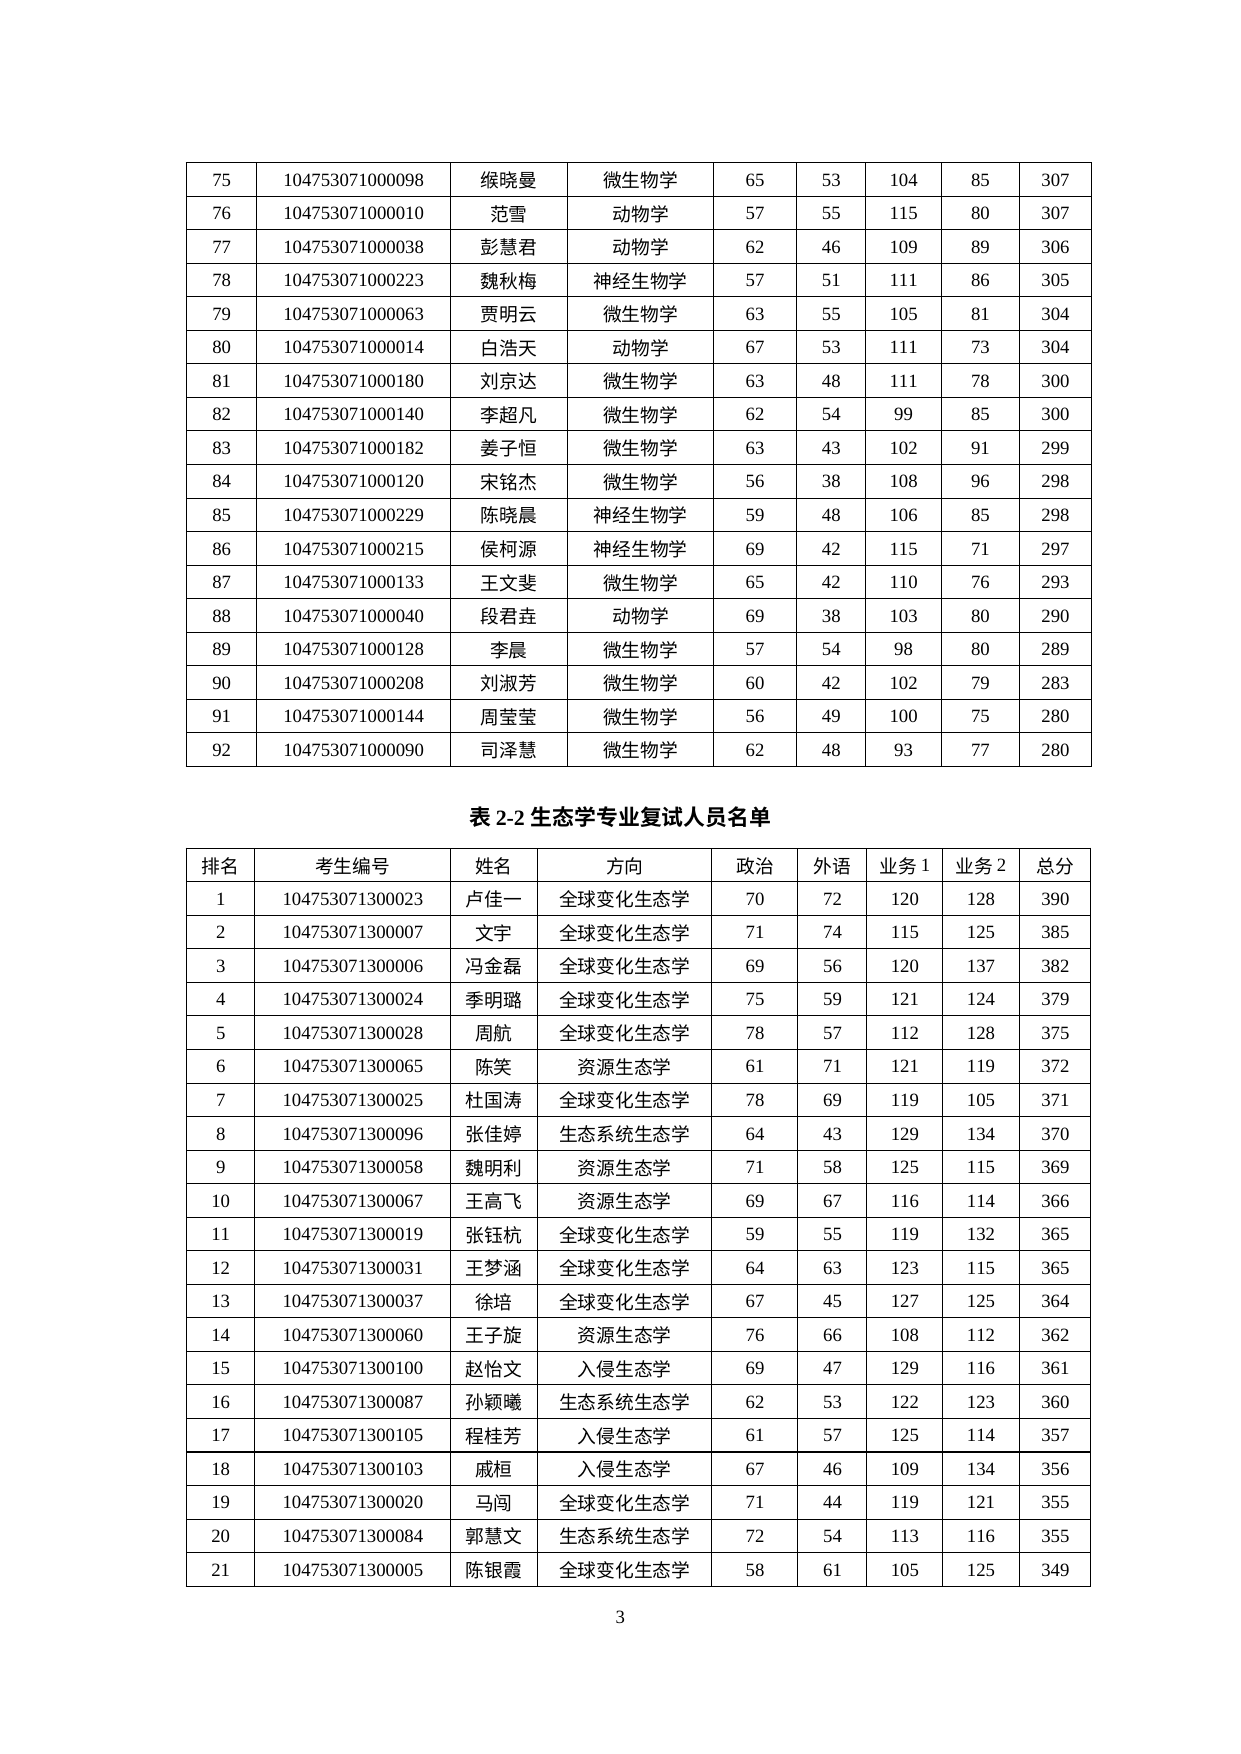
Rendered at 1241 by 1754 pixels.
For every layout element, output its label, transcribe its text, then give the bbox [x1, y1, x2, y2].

table_cell 侯柯源 [451, 532, 567, 564]
table_cell 115 [866, 532, 941, 564]
table_cell 58 [712, 1553, 797, 1586]
table_cell 124 [943, 983, 1019, 1015]
table_cell 19 [187, 1486, 254, 1518]
table_cell 生态系统生态学 [538, 1520, 711, 1552]
table_cell 84 [187, 465, 256, 497]
table_cell 104753071000215 [257, 532, 450, 564]
table_cell 周莹莹 [451, 700, 567, 732]
table_cell 86 [187, 532, 256, 564]
table_cell 119 [867, 1084, 942, 1116]
table_cell 15 [187, 1352, 254, 1384]
table_cell 356 [1020, 1453, 1090, 1485]
table_cell 371 [1020, 1084, 1090, 1116]
table_cell 微生物学 [568, 364, 713, 397]
table_cell 67 [714, 331, 796, 363]
table_cell 全球变化生态学 [538, 882, 711, 915]
table_cell 戚桓 [451, 1453, 537, 1485]
table_cell 104753071300087 [255, 1385, 450, 1418]
table_cell 42 [797, 566, 865, 598]
table_cell 57 [798, 1419, 866, 1451]
table_cell 67 [712, 1453, 797, 1485]
table_cell 54 [797, 633, 865, 665]
table_cell 10 [187, 1184, 254, 1217]
table_cell 9 [187, 1151, 254, 1183]
table_cell 104753071300067 [255, 1184, 450, 1217]
table_cell 5 [187, 1016, 254, 1049]
table_cell 神经生物学 [568, 264, 713, 296]
table_cell 104753071000120 [257, 465, 450, 497]
table_cell 102 [866, 431, 941, 464]
table_cell 370 [1020, 1117, 1090, 1149]
table_cell 307 [1020, 197, 1091, 229]
table_cell 69 [712, 949, 797, 982]
table_cell 4 [187, 983, 254, 1015]
table_cell 冯金磊 [451, 949, 537, 982]
table_cell 390 [1020, 882, 1090, 915]
table_cell 104753071000133 [257, 566, 450, 598]
table_cell 47 [798, 1352, 866, 1384]
table_cell 298 [1020, 499, 1091, 531]
table_cell 111 [866, 264, 941, 296]
table_cell 56 [714, 700, 796, 732]
table_cell 110 [866, 566, 941, 598]
table_cell 105 [943, 1084, 1019, 1116]
table_cell 104753071300105 [255, 1419, 450, 1451]
table_cell 18 [187, 1453, 254, 1485]
table_cell 徐培 [451, 1285, 537, 1317]
table_header 政治 [712, 849, 797, 881]
table_cell 宋铭杰 [451, 465, 567, 497]
table_cell 104753071000128 [257, 633, 450, 665]
table_cell 99 [866, 398, 941, 430]
table_cell 90 [187, 666, 256, 699]
table_cell 104753071300031 [255, 1251, 450, 1284]
table_cell 刘京达 [451, 364, 567, 397]
table_cell 125 [943, 1285, 1019, 1317]
table_cell 42 [797, 666, 865, 699]
table_cell 104753071300006 [255, 949, 450, 982]
table_cell 362 [1020, 1318, 1090, 1351]
table_cell 85 [187, 499, 256, 531]
table_cell 76 [942, 566, 1019, 598]
table_cell 111 [866, 364, 941, 397]
table_cell 动物学 [568, 197, 713, 229]
table_cell 78 [187, 264, 256, 296]
table_cell 文宇 [451, 916, 537, 948]
table_cell 范雪 [451, 197, 567, 229]
table_cell 104753071300096 [255, 1117, 450, 1149]
table_cell 张佳婷 [451, 1117, 537, 1149]
table_cell 微生物学 [568, 431, 713, 464]
table_cell 129 [867, 1352, 942, 1384]
table_cell 109 [867, 1453, 942, 1485]
table_cell 43 [798, 1117, 866, 1149]
table_cell 104753071000229 [257, 499, 450, 531]
table_cell 王高飞 [451, 1184, 537, 1217]
table_cell 108 [867, 1318, 942, 1351]
table_cell 郭慧文 [451, 1520, 537, 1552]
table_cell 全球变化生态学 [538, 1553, 711, 1586]
table_cell 孙颖曦 [451, 1385, 537, 1418]
table_cell 80 [187, 331, 256, 363]
table_cell 38 [797, 465, 865, 497]
table_cell 63 [714, 297, 796, 330]
table_cell 66 [798, 1318, 866, 1351]
table_cell 85 [942, 499, 1019, 531]
table_cell 114 [943, 1419, 1019, 1451]
table_cell 85 [942, 398, 1019, 430]
table_cell 48 [797, 499, 865, 531]
table_cell 59 [712, 1218, 797, 1250]
table_cell 134 [943, 1117, 1019, 1149]
table_cell 134 [943, 1453, 1019, 1485]
table_cell 89 [942, 230, 1019, 263]
table_cell 116 [867, 1184, 942, 1217]
table_cell 80 [942, 633, 1019, 665]
table_cell 91 [187, 700, 256, 732]
table_cell 71 [798, 1050, 866, 1082]
table_cell 89 [187, 633, 256, 665]
table_cell 61 [712, 1419, 797, 1451]
table_cell 82 [187, 398, 256, 430]
table_cell 全球变化生态学 [538, 916, 711, 948]
table_cell 123 [943, 1385, 1019, 1418]
table_cell 微生物学 [568, 297, 713, 330]
table_cell 42 [797, 532, 865, 564]
table_cell 104753071300084 [255, 1520, 450, 1552]
table_cell 290 [1020, 599, 1091, 632]
table_cell 54 [798, 1520, 866, 1552]
table_cell 62 [714, 398, 796, 430]
table_cell 67 [712, 1285, 797, 1317]
table_cell 62 [714, 733, 796, 766]
table_cell 100 [866, 700, 941, 732]
table_cell 112 [867, 1016, 942, 1049]
table_cell 59 [798, 983, 866, 1015]
table_cell 陈笑 [451, 1050, 537, 1082]
table_cell 85 [942, 163, 1019, 196]
table_cell 104753071300020 [255, 1486, 450, 1518]
table_header 总分 [1020, 849, 1090, 881]
table_cell 120 [867, 949, 942, 982]
table_cell 105 [867, 1553, 942, 1586]
table_cell 张钰杭 [451, 1218, 537, 1250]
table_cell 69 [714, 599, 796, 632]
table_cell 121 [867, 1050, 942, 1082]
table_cell 动物学 [568, 599, 713, 632]
table_cell 102 [866, 666, 941, 699]
table_cell 81 [187, 364, 256, 397]
table_cell 375 [1020, 1016, 1090, 1049]
table_cell 57 [798, 1016, 866, 1049]
table_cell 104753071300019 [255, 1218, 450, 1250]
table_cell 105 [866, 297, 941, 330]
table_cell 104753071300005 [255, 1553, 450, 1586]
table_cell 55 [797, 197, 865, 229]
table_cell 王文斐 [451, 566, 567, 598]
table_cell 372 [1020, 1050, 1090, 1082]
table_cell 62 [712, 1385, 797, 1418]
table_cell 86 [942, 264, 1019, 296]
table_cell 78 [712, 1016, 797, 1049]
table_cell 104753071000208 [257, 666, 450, 699]
table_cell 段君垚 [451, 599, 567, 632]
table_cell 128 [943, 1016, 1019, 1049]
table_cell 129 [867, 1117, 942, 1149]
table_cell 75 [187, 163, 256, 196]
table_cell 104753071000180 [257, 364, 450, 397]
table_cell 陈银霞 [451, 1553, 537, 1586]
table_cell 113 [867, 1520, 942, 1552]
table_cell 91 [942, 431, 1019, 464]
table_cell 132 [943, 1218, 1019, 1250]
table_cell 364 [1020, 1285, 1090, 1317]
table_cell 57 [714, 197, 796, 229]
table_cell 43 [797, 431, 865, 464]
table_cell 104753071000090 [257, 733, 450, 766]
table_cell 57 [714, 633, 796, 665]
table_cell 125 [943, 916, 1019, 948]
table_cell 全球变化生态学 [538, 1251, 711, 1284]
table_cell 资源生态学 [538, 1050, 711, 1082]
table_cell 88 [187, 599, 256, 632]
table_cell 微生物学 [568, 733, 713, 766]
table_cell 入侵生态学 [538, 1419, 711, 1451]
table_cell 305 [1020, 264, 1091, 296]
table_cell 104753071000010 [257, 197, 450, 229]
table_cell 63 [798, 1251, 866, 1284]
table_cell 298 [1020, 465, 1091, 497]
table_cell 资源生态学 [538, 1184, 711, 1217]
table_cell 385 [1020, 916, 1090, 948]
table_cell 14 [187, 1318, 254, 1351]
table_cell 63 [714, 431, 796, 464]
table_cell 3 [187, 949, 254, 982]
table_cell 104753071300058 [255, 1151, 450, 1183]
table_cell 63 [714, 364, 796, 397]
table_cell 动物学 [568, 331, 713, 363]
table_cell 115 [943, 1151, 1019, 1183]
table_cell 微生物学 [568, 465, 713, 497]
table_cell 125 [867, 1419, 942, 1451]
table_cell 61 [798, 1553, 866, 1586]
table_header 业务1 [867, 849, 942, 881]
table_cell 44 [798, 1486, 866, 1518]
table_cell 104753071300060 [255, 1318, 450, 1351]
table_cell 全球变化生态学 [538, 1084, 711, 1116]
table_cell 77 [187, 230, 256, 263]
table_cell 379 [1020, 983, 1090, 1015]
table_cell 293 [1020, 566, 1091, 598]
table_cell 全球变化生态学 [538, 1486, 711, 1518]
table_cell 动物学 [568, 230, 713, 263]
table_cell 赵怡文 [451, 1352, 537, 1384]
table_cell 111 [866, 331, 941, 363]
table_cell 382 [1020, 949, 1090, 982]
table_cell 17 [187, 1419, 254, 1451]
table_cell 71 [712, 1151, 797, 1183]
table_cell 79 [187, 297, 256, 330]
table_cell 366 [1020, 1184, 1090, 1217]
table_cell 74 [798, 916, 866, 948]
table_cell 全球变化生态学 [538, 1016, 711, 1049]
table_cell 7 [187, 1084, 254, 1116]
table_cell 125 [867, 1151, 942, 1183]
table_cell 104753071300028 [255, 1016, 450, 1049]
table_cell 8 [187, 1117, 254, 1149]
table_cell 104753071000040 [257, 599, 450, 632]
table_cell 资源生态学 [538, 1318, 711, 1351]
table_cell 77 [942, 733, 1019, 766]
table_cell 280 [1020, 733, 1091, 766]
table_cell 119 [867, 1218, 942, 1250]
table_cell 108 [866, 465, 941, 497]
table_cell 13 [187, 1285, 254, 1317]
table_cell 365 [1020, 1251, 1090, 1284]
table_cell 116 [943, 1352, 1019, 1384]
table_cell 103 [866, 599, 941, 632]
table_cell 王梦涵 [451, 1251, 537, 1284]
table_cell 48 [797, 733, 865, 766]
table_cell 69 [712, 1352, 797, 1384]
table_cell 104753071000223 [257, 264, 450, 296]
table_cell 49 [797, 700, 865, 732]
table_cell 45 [798, 1285, 866, 1317]
table_cell 53 [797, 163, 865, 196]
table_cell 104753071300007 [255, 916, 450, 948]
table_cell 57 [714, 264, 796, 296]
table_cell 125 [943, 1553, 1019, 1586]
table_cell 80 [942, 197, 1019, 229]
table_cell 全球变化生态学 [538, 1218, 711, 1250]
table_cell 卢佳一 [451, 882, 537, 915]
table_cell 96 [942, 465, 1019, 497]
table_cell 361 [1020, 1352, 1090, 1384]
table_cell 104753071300103 [255, 1453, 450, 1485]
table_cell 122 [867, 1385, 942, 1418]
table_cell 80 [942, 599, 1019, 632]
table_cell 75 [942, 700, 1019, 732]
table_cell 360 [1020, 1385, 1090, 1418]
table_cell 65 [714, 566, 796, 598]
table_cell 71 [712, 1486, 797, 1518]
table_cell 76 [187, 197, 256, 229]
table_cell 69 [714, 532, 796, 564]
table_cell 生态系统生态学 [538, 1117, 711, 1149]
text 表2-2 生态学专业复试人员名单 [187, 799, 1053, 832]
table_cell 王子旋 [451, 1318, 537, 1351]
table_cell 369 [1020, 1151, 1090, 1183]
table_cell 304 [1020, 331, 1091, 363]
table_cell 304 [1020, 297, 1091, 330]
table_cell 109 [866, 230, 941, 263]
table_cell 114 [943, 1184, 1019, 1217]
table_cell 20 [187, 1520, 254, 1552]
table_cell 53 [797, 331, 865, 363]
table_cell 81 [942, 297, 1019, 330]
table_cell 104753071000182 [257, 431, 450, 464]
table_cell 魏明利 [451, 1151, 537, 1183]
table_cell 16 [187, 1385, 254, 1418]
table_cell 46 [798, 1453, 866, 1485]
table_cell 78 [942, 364, 1019, 397]
table_header 姓名 [451, 849, 537, 881]
table_cell 104753071300037 [255, 1285, 450, 1317]
table_cell 128 [943, 882, 1019, 915]
table_cell 79 [942, 666, 1019, 699]
table_cell 神经生物学 [568, 532, 713, 564]
table_cell 280 [1020, 700, 1091, 732]
table_cell 104753071000144 [257, 700, 450, 732]
table_cell 297 [1020, 532, 1091, 564]
table_cell 全球变化生态学 [538, 983, 711, 1015]
table_header 方向 [538, 849, 711, 881]
table_cell 陈晓晨 [451, 499, 567, 531]
table_cell 357 [1020, 1419, 1090, 1451]
table_cell 115 [867, 916, 942, 948]
table_cell 微生物学 [568, 163, 713, 196]
table_cell 104753071300065 [255, 1050, 450, 1082]
table_cell 72 [798, 882, 866, 915]
table_cell 微生物学 [568, 666, 713, 699]
table_cell 104753071300100 [255, 1352, 450, 1384]
table_cell 104753071000038 [257, 230, 450, 263]
table_cell 入侵生态学 [538, 1352, 711, 1384]
table_cell 入侵生态学 [538, 1453, 711, 1485]
table_cell 46 [797, 230, 865, 263]
table_cell 116 [943, 1520, 1019, 1552]
table_cell 60 [714, 666, 796, 699]
table_cell 355 [1020, 1486, 1090, 1518]
table_cell 307 [1020, 163, 1091, 196]
table_cell 李晨 [451, 633, 567, 665]
table_cell 刘淑芳 [451, 666, 567, 699]
table_cell 司泽慧 [451, 733, 567, 766]
table_cell 62 [714, 230, 796, 263]
table_cell 12 [187, 1251, 254, 1284]
table_cell 全球变化生态学 [538, 949, 711, 982]
table_cell 65 [714, 163, 796, 196]
table_cell 365 [1020, 1218, 1090, 1250]
table_header 排名 [187, 849, 254, 881]
table_cell 300 [1020, 398, 1091, 430]
table_cell 78 [712, 1084, 797, 1116]
table_header 考生编号 [255, 849, 450, 881]
table_cell 300 [1020, 364, 1091, 397]
table_cell 104753071300023 [255, 882, 450, 915]
table_cell 349 [1020, 1553, 1090, 1586]
table_cell 55 [798, 1218, 866, 1250]
table_cell 115 [943, 1251, 1019, 1284]
table_cell 周航 [451, 1016, 537, 1049]
table_cell 56 [714, 465, 796, 497]
table_cell 121 [867, 983, 942, 1015]
table_cell 微生物学 [568, 566, 713, 598]
table_cell 6 [187, 1050, 254, 1082]
table_cell 69 [798, 1084, 866, 1116]
table_cell 51 [797, 264, 865, 296]
table_cell 资源生态学 [538, 1151, 711, 1183]
table_cell 69 [712, 1184, 797, 1217]
table_cell 马闯 [451, 1486, 537, 1518]
table_cell 白浩天 [451, 331, 567, 363]
table_cell 355 [1020, 1520, 1090, 1552]
table_cell 92 [187, 733, 256, 766]
table_cell 微生物学 [568, 700, 713, 732]
table_cell 123 [867, 1251, 942, 1284]
table_cell 缑晓曼 [451, 163, 567, 196]
table_cell 72 [712, 1520, 797, 1552]
table_cell 56 [798, 949, 866, 982]
table_cell 53 [798, 1385, 866, 1418]
table_cell 299 [1020, 431, 1091, 464]
table_cell 87 [187, 566, 256, 598]
table_cell 283 [1020, 666, 1091, 699]
table_cell 48 [797, 364, 865, 397]
table_cell 杜国涛 [451, 1084, 537, 1116]
table_cell 微生物学 [568, 633, 713, 665]
table_header 业务2 [943, 849, 1019, 881]
table_cell 67 [798, 1184, 866, 1217]
table_cell 104 [866, 163, 941, 196]
table_cell 54 [797, 398, 865, 430]
table_cell 魏秋梅 [451, 264, 567, 296]
table_cell 98 [866, 633, 941, 665]
table_cell 59 [714, 499, 796, 531]
table_cell 104753071000098 [257, 163, 450, 196]
table_cell 104753071000014 [257, 331, 450, 363]
table_cell 生态系统生态学 [538, 1385, 711, 1418]
table_cell 137 [943, 949, 1019, 982]
table_cell 64 [712, 1117, 797, 1149]
table_cell 289 [1020, 633, 1091, 665]
table_cell 104753071000140 [257, 398, 450, 430]
table_cell 71 [712, 916, 797, 948]
table_cell 神经生物学 [568, 499, 713, 531]
table_cell 11 [187, 1218, 254, 1250]
table_cell 全球变化生态学 [538, 1285, 711, 1317]
table_cell 104753071300025 [255, 1084, 450, 1116]
table_cell 104753071000063 [257, 297, 450, 330]
table_cell 306 [1020, 230, 1091, 263]
table_cell 38 [797, 599, 865, 632]
table_cell 1 [187, 882, 254, 915]
table_cell 55 [797, 297, 865, 330]
table_cell 83 [187, 431, 256, 464]
table_cell 73 [942, 331, 1019, 363]
table_cell 121 [943, 1486, 1019, 1518]
table_cell 93 [866, 733, 941, 766]
table_cell 58 [798, 1151, 866, 1183]
table_cell 61 [712, 1050, 797, 1082]
table_cell 104753071300024 [255, 983, 450, 1015]
table_cell 115 [866, 197, 941, 229]
table_cell 71 [942, 532, 1019, 564]
table_cell 季明璐 [451, 983, 537, 1015]
table_cell 姜子恒 [451, 431, 567, 464]
table_cell 程桂芳 [451, 1419, 537, 1451]
table_cell 彭慧君 [451, 230, 567, 263]
table_cell 120 [867, 882, 942, 915]
table_cell 76 [712, 1318, 797, 1351]
table_cell 119 [943, 1050, 1019, 1082]
table_cell 75 [712, 983, 797, 1015]
table_cell 112 [943, 1318, 1019, 1351]
table_cell 李超凡 [451, 398, 567, 430]
table_cell 21 [187, 1553, 254, 1586]
table_cell 119 [867, 1486, 942, 1518]
table_cell 64 [712, 1251, 797, 1284]
table_cell 106 [866, 499, 941, 531]
table_cell 2 [187, 916, 254, 948]
table_cell 贾明云 [451, 297, 567, 330]
table_cell 127 [867, 1285, 942, 1317]
table_cell 70 [712, 882, 797, 915]
table_header 外语 [798, 849, 866, 881]
table_cell 微生物学 [568, 398, 713, 430]
